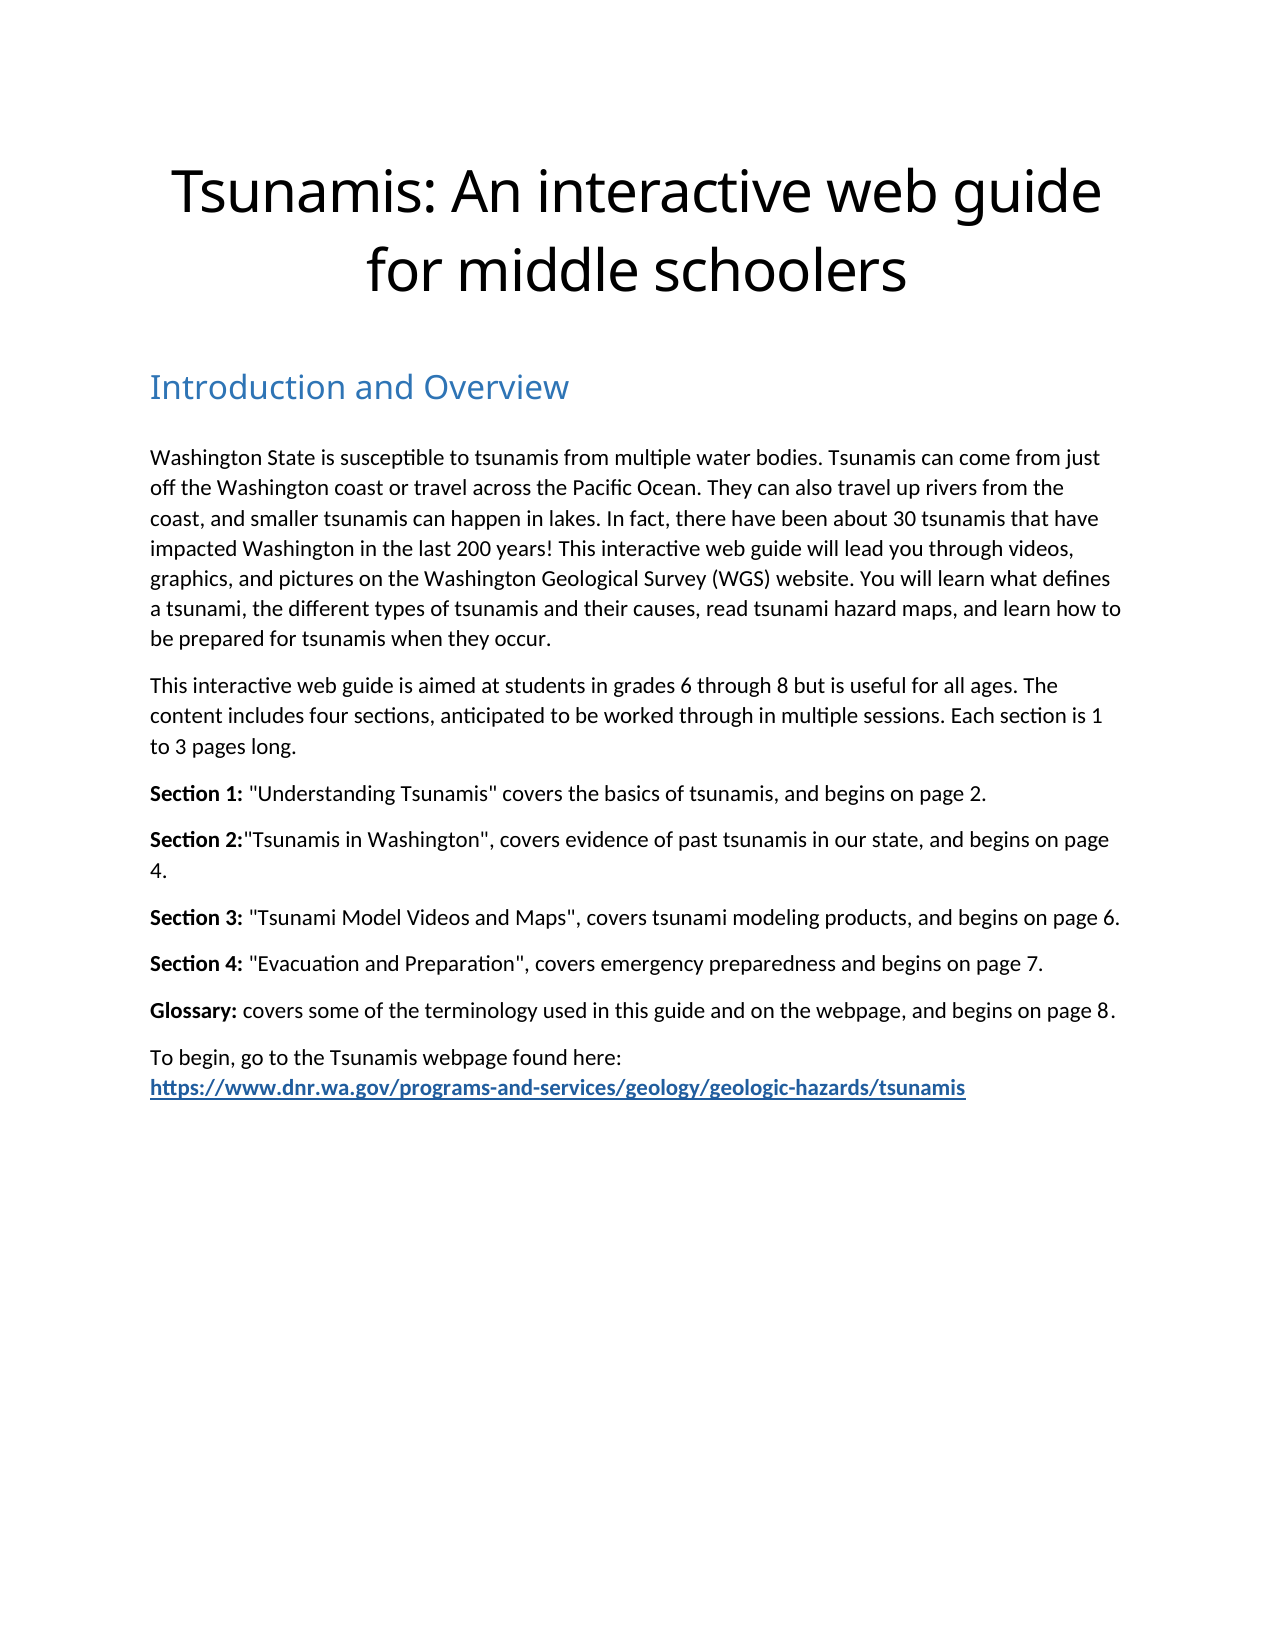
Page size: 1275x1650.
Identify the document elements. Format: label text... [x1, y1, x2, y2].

text Section 4: "Evacuation and Preparation", covers emergency preparedness and begins on page 7. [150, 949, 1125, 978]
text Glossary: covers some of the terminology used in this guide and on the webpage, and begins on page 8. [150, 996, 1125, 1024]
text Washington State is susceptible to tsunamis from multiple water bodies. Tsunamis can come from just off the Washington coast or travel across the Pacific Ocean. They can also travel up rivers from the coast, and smaller tsunamis can happen in lakes. In fact, there have been about 30 tsunamis that have impacted Washington in the last 200 years! This interactive web guide will lead you through videos, graphics, and pictures on the Washington Geological Survey (WGS) website. You will learn what defines a tsunami, the different types of tsunamis and their causes, read tsunami hazard maps, and learn how to be prepared for tsunamis when they occur. [150, 413, 1125, 653]
subtitle Introduction and Overview [150, 364, 1125, 409]
text Section 1: "Understanding Tsunamis" covers the basics of tsunamis, and begins on page 2. [150, 779, 1125, 807]
title Tsunamis: An interactive web guide for middle schoolers [150, 150, 1125, 309]
text Section 3: "Tsunami Model Videos and Maps", covers tsunami modeling products, and begins on page 6. [150, 903, 1125, 931]
text This interactive web guide is aimed at students in grades 6 through 8 but is useful for all ages. The content includes four sections, anticipated to be worked through in multiple sessions. Each section is 1 to 3 pages long. [150, 671, 1125, 760]
text Section 2:"Tsunamis in Washington", covers evidence of past tsunamis in our state, and begins on page 4. [150, 826, 1125, 884]
text To begin, go to the Tsunamis webpage found here: https://www.dnr.wa.gov/programs-and-services/geology/geologic-hazards/tsunamis [150, 1043, 1125, 1102]
